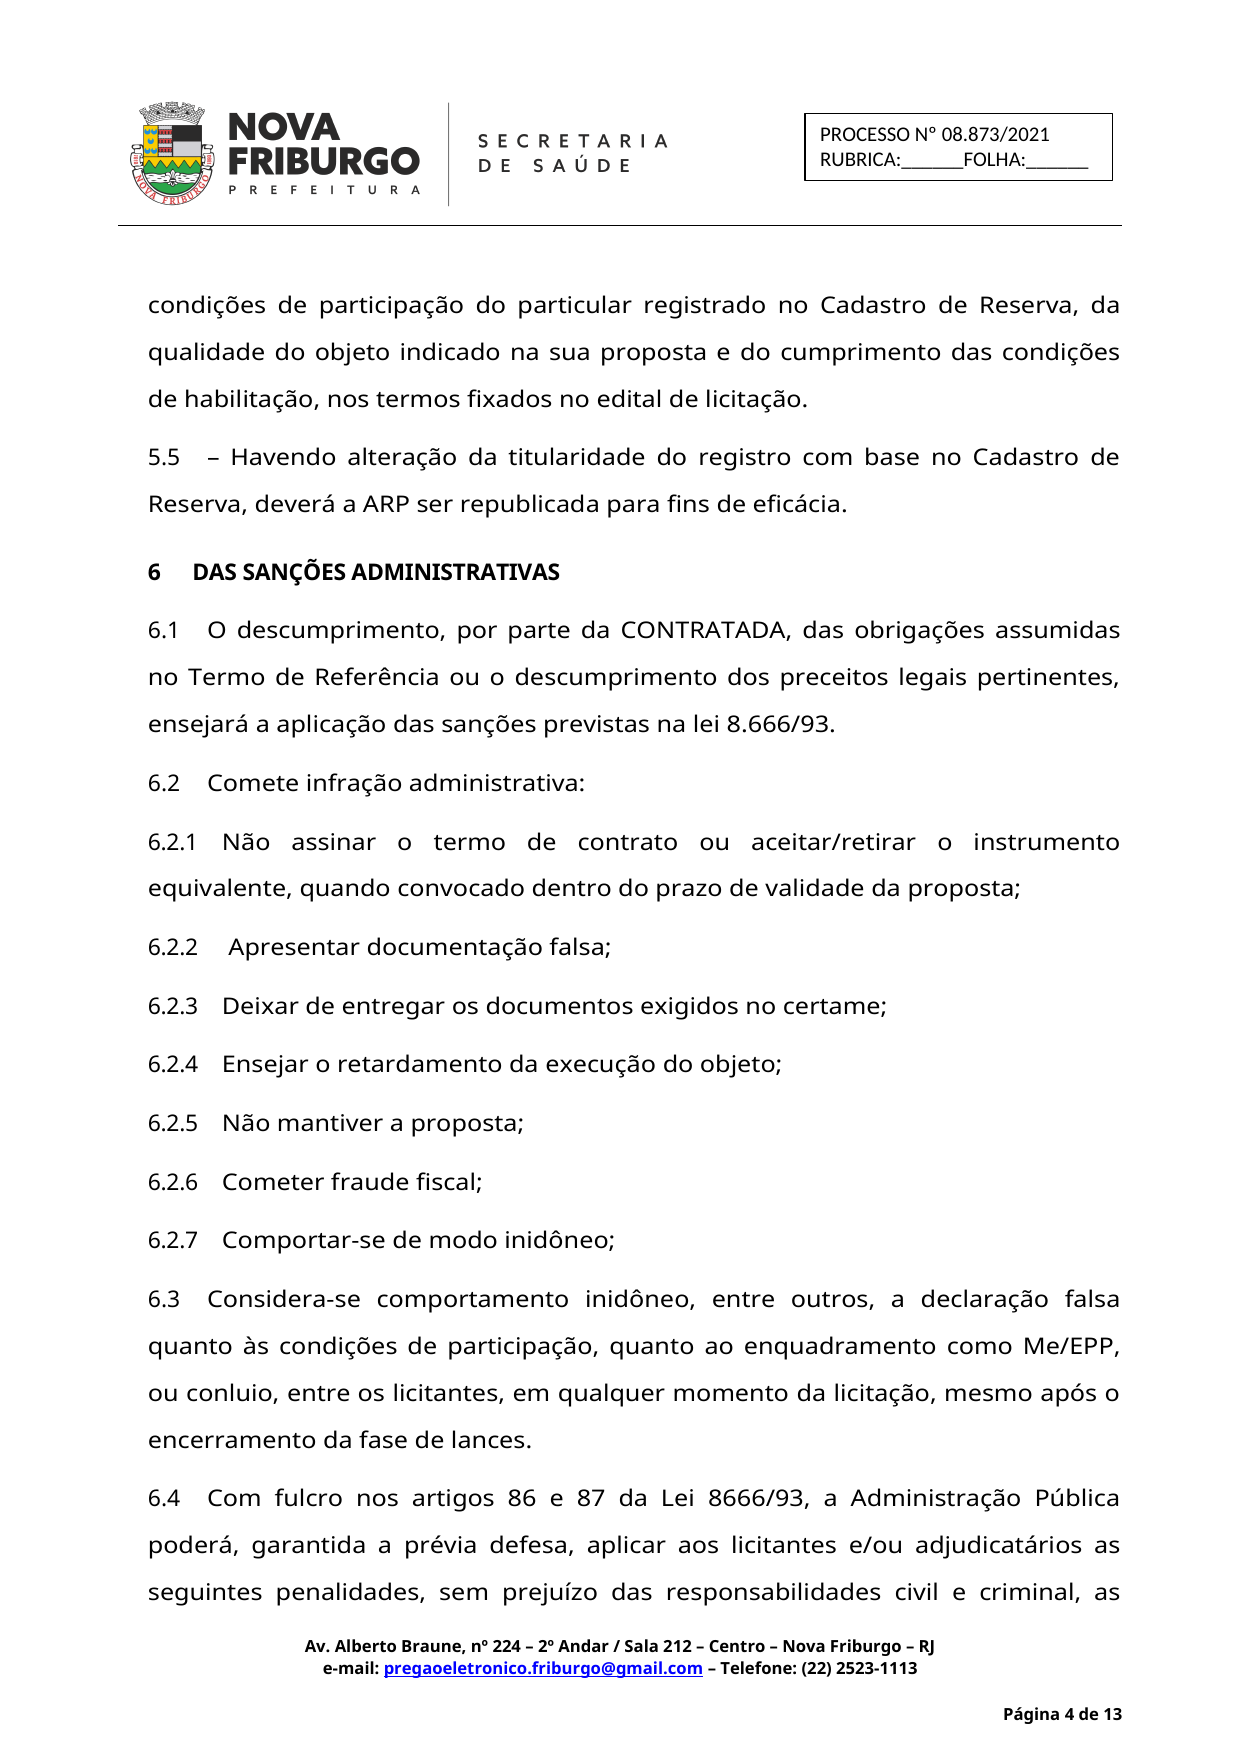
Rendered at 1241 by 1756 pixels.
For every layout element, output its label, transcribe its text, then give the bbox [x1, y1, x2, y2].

list Não mantiver a proposta; [148, 1107, 1122, 1138]
list Comete infração administrativa: [148, 767, 1122, 798]
list DAS SANÇÕES ADMINISTRATIVAS [148, 556, 1044, 587]
list Apresentar documentação falsa; [148, 931, 1122, 962]
list Não assinar o termo de contrato ou aceitar/retirar o instrumento equivalente, quando convocado dentro do prazo de validade da proposta; [148, 826, 1122, 904]
list – Havendo alteração da titularidade do registro com base no Cadastro de Reserva, deverá a ARP ser republicada para fins de eficácia. [148, 441, 1122, 519]
list Cometer fraude fiscal; [148, 1166, 1122, 1197]
list O descumprimento, por parte da CONTRATADA, das obrigações assumidas no Termo de Referência ou o descumprimento dos preceitos legais pertinentes, ensejará a aplicação das sanções previstas na lei 8.666/93. [148, 614, 1122, 739]
list Ensejar o retardamento da execução do objeto; [148, 1048, 1122, 1079]
list Deixar de entregar os documentos exigidos no certame; [148, 990, 1122, 1021]
picture [118, 92, 683, 218]
list Considera-se comportamento inidôneo, entre outros, a declaração falsa quanto às condições de participação, quanto ao enquadramento como Me/EPP, ou conluio, entre os licitantes, em qualquer momento da licitação, mesmo após o encerramento da fase de lances. [148, 1283, 1122, 1455]
list Comportar-se de modo inidôneo; [148, 1224, 1122, 1256]
